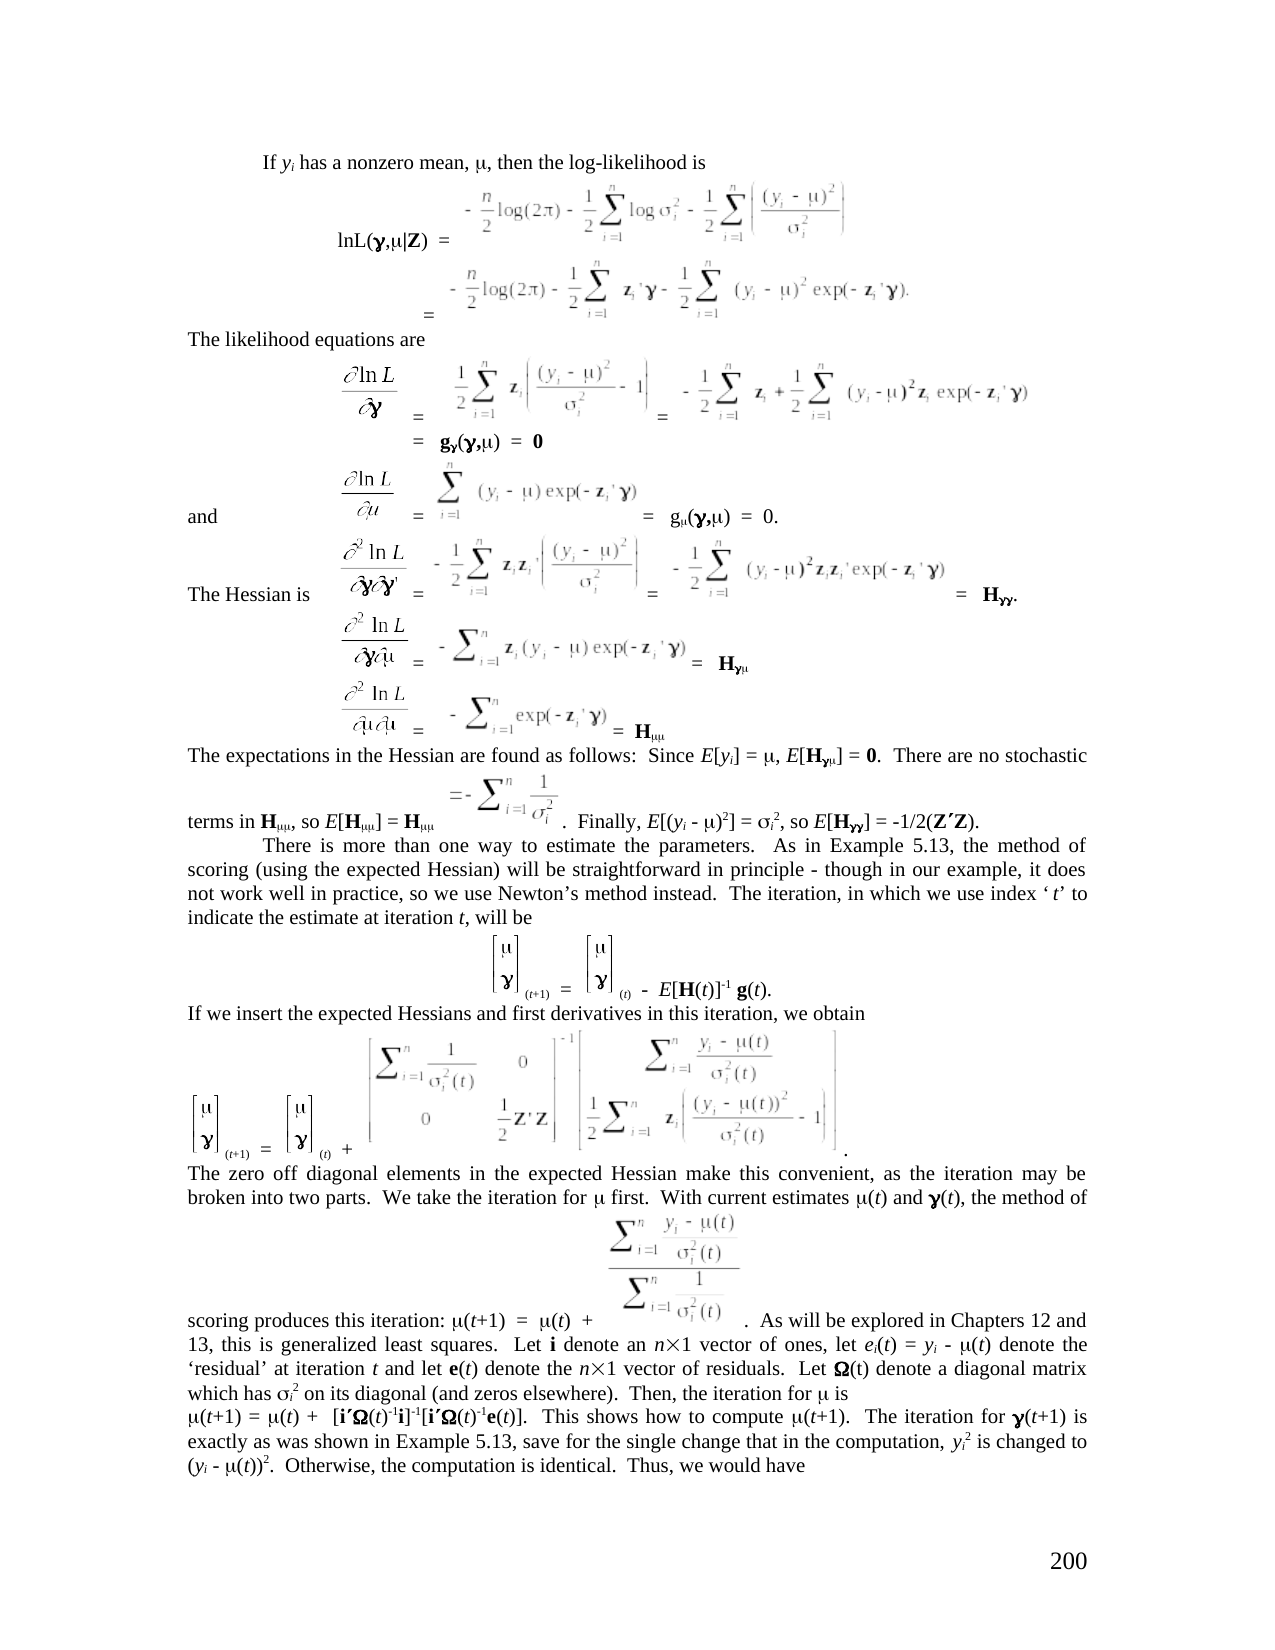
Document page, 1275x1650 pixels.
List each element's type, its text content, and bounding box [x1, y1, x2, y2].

text The zero off diagonal elements in the expected Hessian make this convenient, as the iteration may be broken into two parts. We take the iteration for first. With current estimates (t) and (t), the method of scoring produces this iteration: (t+1) = (t) + . As will be explored in Chapters 12 and 13, this is generalized least squares. Let i denote an n1 vector of ones, let ei(t) = yi - (t) denote the ‘residual’ at iteration t and let e(t) denote the n1 vector of residuals. Let (t) denote a diagonal matrix which has i2 on its diagonal (and zeros elsewhere). Then, the iteration for is [187, 1161, 1087, 1404]
text (t+1) = (t) - E[H(t)]-1 g(t). [412, 929, 1087, 1001]
text The likelihood equations are [187, 327, 1087, 351]
text (t+1) = (t) + . [187, 1025, 1087, 1161]
text The expectations in the Hessian are found as follows: Since E[yi] = , E[H] = 0. There are no stochastic terms in H, so E[H] = H . Finally, E[(yi - )2] = i2, so E[H] = -1/2(ZZ). [187, 743, 1087, 833]
text = = H [187, 675, 1087, 743]
text and = = g(,) = 0. [187, 453, 1087, 528]
text = = H [187, 606, 1087, 675]
text If yi has a nonzero mean, , then the log-likelihood is [187, 150, 1087, 174]
text lnL(,|Z) = [262, 174, 1087, 252]
text = g(,) = 0 [187, 429, 1087, 453]
text There is more than one way to estimate the parameters. As in Example 5.13, the method of scoring (using the expected Hessian) will be straightforward in principle - though in our example, it does not work well in practice, so we use ’s method instead. The iteration, in which we use index ‘t’ to indicate the estimate at iteration t, will be [187, 833, 1087, 929]
text = = [187, 351, 1087, 429]
text (t+1) = (t) + [i(t)-1i]-1[i(t)-1e(t)]. This shows how to compute (t+1). The iteration for (t+1) is exactly as was shown in Example 5.13, save for the single change that in the computation, yi2 is changed to (yi - (t))2. Otherwise, the computation is identical. Thus, we would have [187, 1404, 1087, 1477]
text The Hessian is = = = H. [187, 528, 1087, 606]
text If we insert the expected Hessians and first derivatives in this iteration, we obtain [187, 1001, 1087, 1025]
text = [187, 252, 1087, 327]
